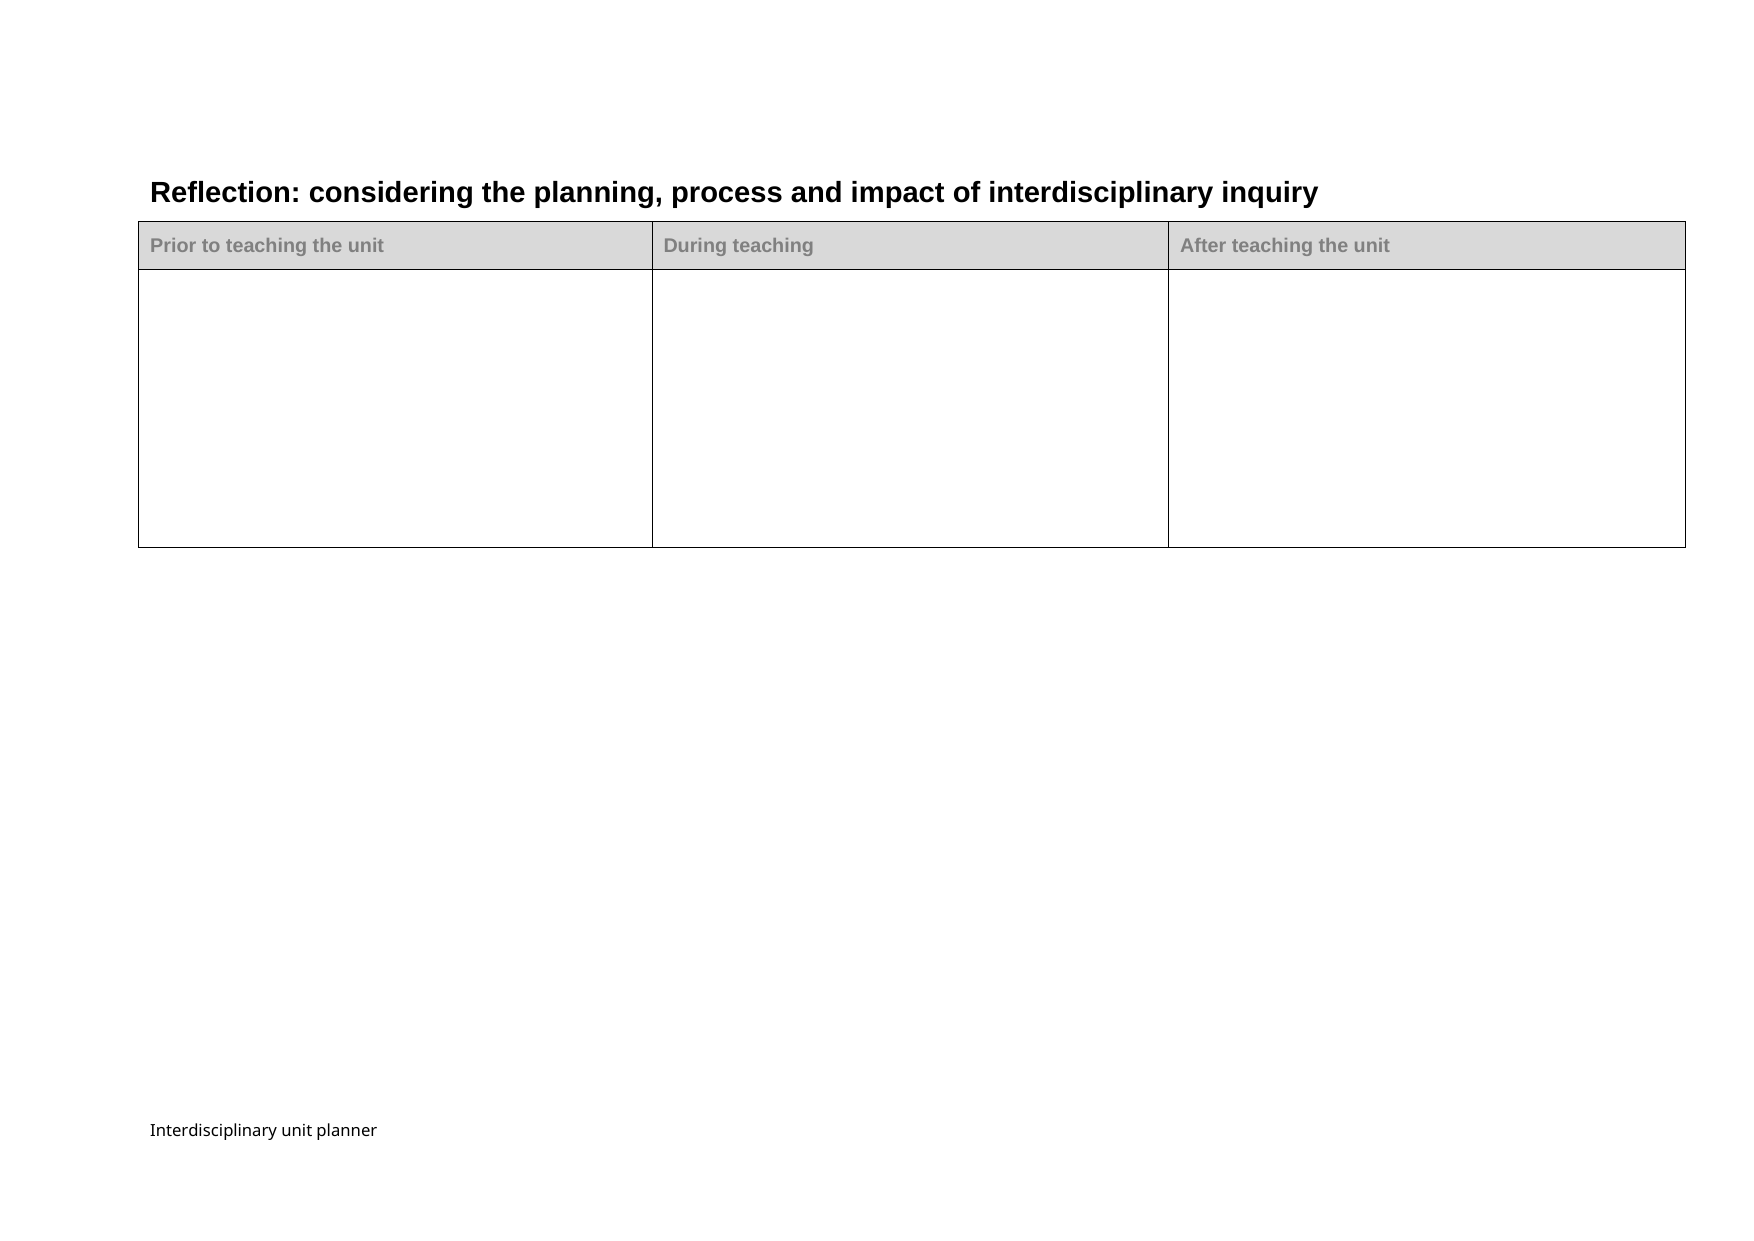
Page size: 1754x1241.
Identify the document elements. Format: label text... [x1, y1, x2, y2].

table_header Prior to teaching the unit [139, 222, 652, 269]
table_header During teaching [653, 222, 1168, 269]
subtitle Reflection: considering the planning, process and impact of interdisciplinary inquiry [150, 175, 1604, 208]
table_cell [653, 270, 1168, 547]
table_cell [1169, 270, 1685, 547]
table_header After teaching the unit [1169, 222, 1685, 269]
table_cell [139, 270, 652, 547]
